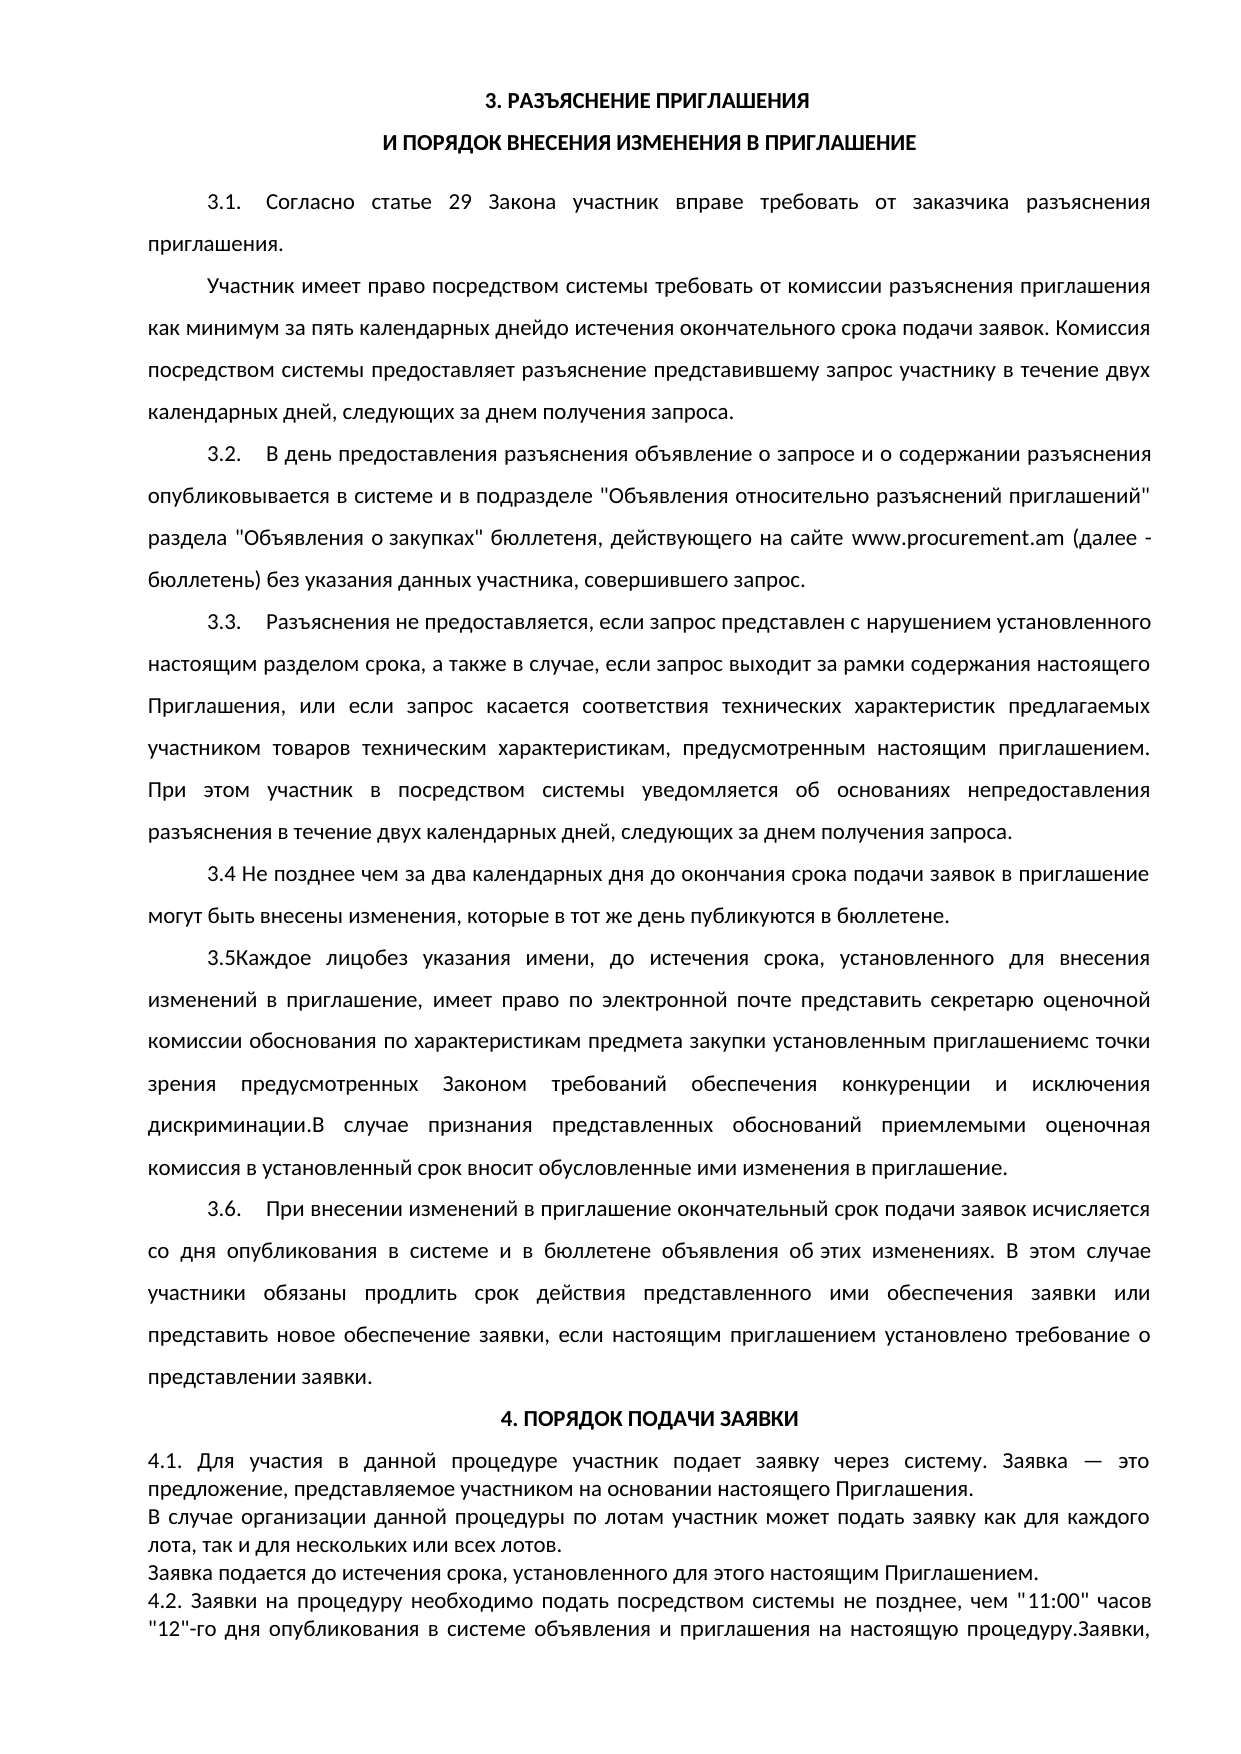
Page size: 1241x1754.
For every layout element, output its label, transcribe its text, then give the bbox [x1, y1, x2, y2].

text 3.1. Согласно статье 29 Закона участник вправе требовать от заказчика разъяснения приглашения. [148, 187, 1152, 257]
text 3. РАЗЪЯСНЕНИЕ ПРИГЛАШЕНИЯ И ПОРЯДОК ВНЕСЕНИЯ ИЗМЕНЕНИЯ В ПРИГЛАШЕНИЕ [148, 86, 1152, 156]
text Участник имеет право посредством системы требовать от комиссии разъяснения приглашения как минимум за пять календарных днейдо истечения окончательного срока подачи заявок. Комиссия посредством системы предоставляет разъяснение представившему запрос участнику в течение двух календарных дней, следующих за днем получения запроса. [148, 271, 1152, 425]
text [148, 1587, 1152, 1643]
text 4.1. Для участия в данной процедуре участник подает заявку через систему. Заявка — это предложение, представляемое участником на основании настоящего Приглашения. [148, 1446, 1152, 1502]
text 3.2. В день предоставления разъяснения объявление о запросе и о содержании разъяснения опубликовывается в системе и в подразделе "Объявления относительно разъяснений приглашений" раздела "Объявления о закупках" бюллетеня, действующего на сайте www.procurement.am (далее - бюллетень) без указания данных участника, совершившего запрос. [148, 439, 1152, 593]
text Заявка подается до истечения срока, установленного для этого настоящим Приглашением. [148, 1558, 1152, 1587]
text В случае организации данной процедуры по лотам участник может подать заявку как для каждого лота, так и для нескольких или всех лотов. [148, 1502, 1152, 1558]
text 3.5Каждое лицобез указания имени, до истечения срока, установленного для внесения изменений в приглашение, имеет право по электронной почте представить секретарю оценочной комиссии обоснования по характеристикам предмета закупки установленным приглашениемс точки зрения предусмотренных Законом требований обеспечения конкуренции и исключения дискриминации.В случае признания представленных обоснований приемлемыми оценочная комиссия в установленный срок вносит обусловленные ими изменения в приглашение. [148, 943, 1152, 1181]
text 3.3. Разъяснения не предоставляется, если запрос представлен с нарушением установленного настоящим разделом срока, а также в случае, если запрос выходит за рамки содержания настоящего Приглашения, или если запрос касается соответствия технических характеристик предлагаемых участником товаров техническим характеристикам, предусмотренным настоящим приглашением. При этом участник в посредством системы уведомляется об основаниях непредоставления разъяснения в течение двух календарных дней, следующих за днем получения запроса. [148, 607, 1152, 845]
text 3.6. При внесении изменений в приглашение окончательный срок подачи заявок исчисляется со дня опубликования в системе и в бюллетене объявления об этих изменениях. В этом случае участники обязаны продлить срок действия представленного ими обеспечения заявки или представить новое обеспечение заявки, если настоящим приглашением установлено требование о представлении заявки. [148, 1194, 1152, 1391]
text 3.4 Не позднее чем за два календарных дня до окончания срока подачи заявок в приглашение могут быть внесены изменения, которые в тот же день публикуются в бюллетене. [148, 859, 1152, 929]
text 4. ПОРЯДОК ПОДАЧИ ЗАЯВКИ [148, 1404, 1152, 1432]
